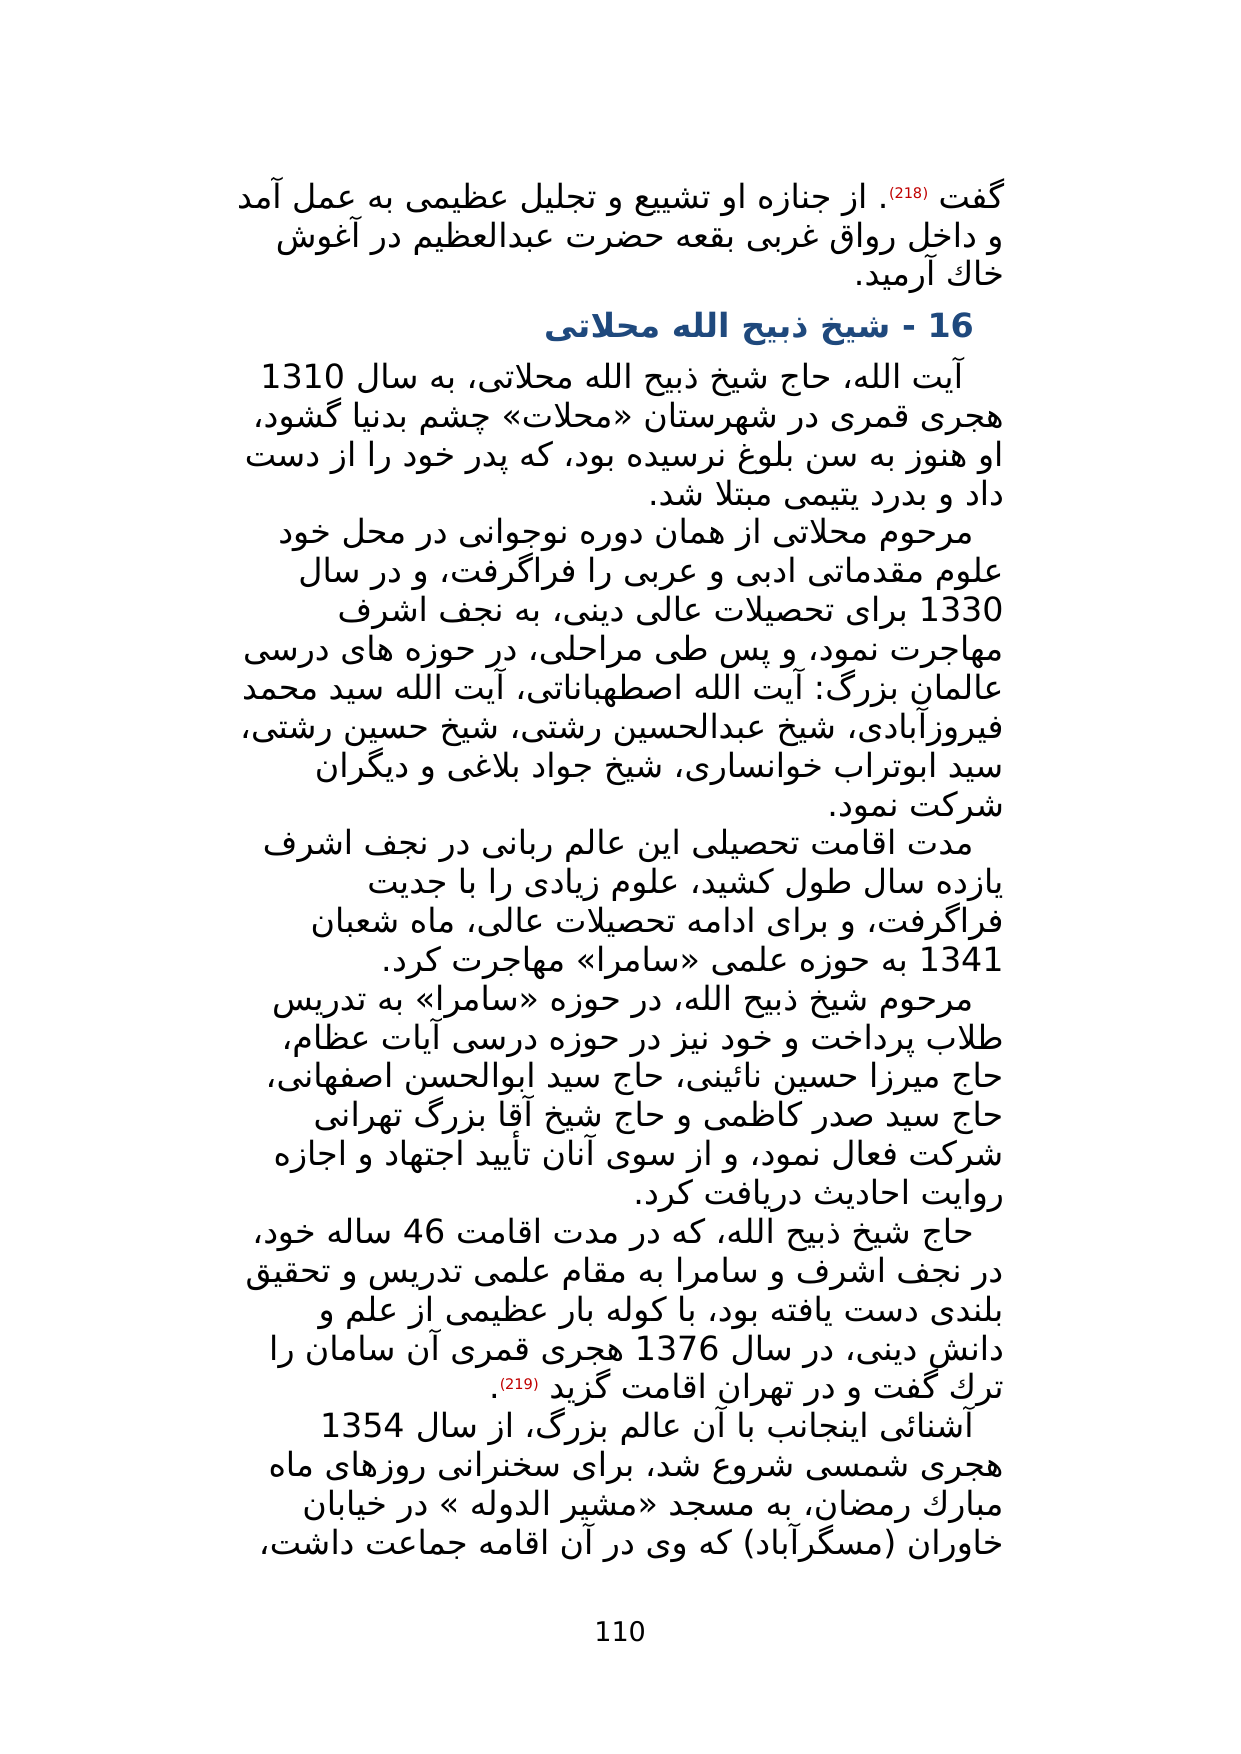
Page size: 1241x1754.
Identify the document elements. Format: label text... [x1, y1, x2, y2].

text مرحوم محلاتى از همان دوره نوجوانى در محل خود علوم مقدماتى ادبى و عربى را فراگرفت، و در سال 1330 براى تحصيلات عالى دينى، به نجف اشرف مهاجرت نمود، و پس طى مراحلى، در حوزه هاى درسى عالمان بزرگ: آيت الله اصطهباناتى، آيت الله سيد محمد فيروزآبادى، شيخ عبدالحسين رشتى، شيخ حسين رشتى، سيد ابوتراب خوانسارى، شيخ جواد بلاغى و ديگران شركت نمود. [236, 513, 1004, 824]
text مرحوم شيخ ذبيح الله، در حوزه «سامرا» به تدريس طلاب پرداخت و خود نيز در حوزه درسى آيات عظام، حاج ميرزا حسين نائينى، حاج سيد ابوالحسن اصفهانى، حاج سيد صدر كاظمى و حاج شيخ آقا بزرگ تهرانى شركت فعال نمود، و از سوى آنان تأييد اجتهاد و اجازه روايت احاديث دريافت كرد. [236, 979, 1004, 1212]
subtitle 16 - شيخ ذبيح الله محلاتى [236, 306, 1004, 345]
text حاج شيخ ذبيح الله، كه در مدت اقامت 46 ساله خود، در نجف اشرف و سامرا به مقام علمى تدريس و تحقيق بلندى دست يافته بود، با كوله بار عظيمى از علم و دانش دينى، در سال 1376 هجرى قمرى آن سامان را ترك گفت و در تهران اقامت گزيد (219). [236, 1212, 1004, 1407]
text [236, 1407, 1004, 1562]
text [236, 177, 1004, 294]
text مدت اقامت تحصيلى اين عالم ربانى در نجف اشرف يازده سال طول كشيد، علوم زيادى را با جديت فراگرفت، و براى ادامه تحصيلات عالى، ماه شعبان 1341 به حوزه علمى «سامرا» مهاجرت كرد. [236, 824, 1004, 979]
text آيت الله، حاج شيخ ذبيح الله محلاتى، به سال 1310 هجرى قمرى در شهرستان «محلات» چشم بدنيا گشود، او هنوز به سن بلوغ نرسيده بود، كه پدر خود را از دست داد و بدرد يتيمى مبتلا شد. [236, 358, 1004, 513]
